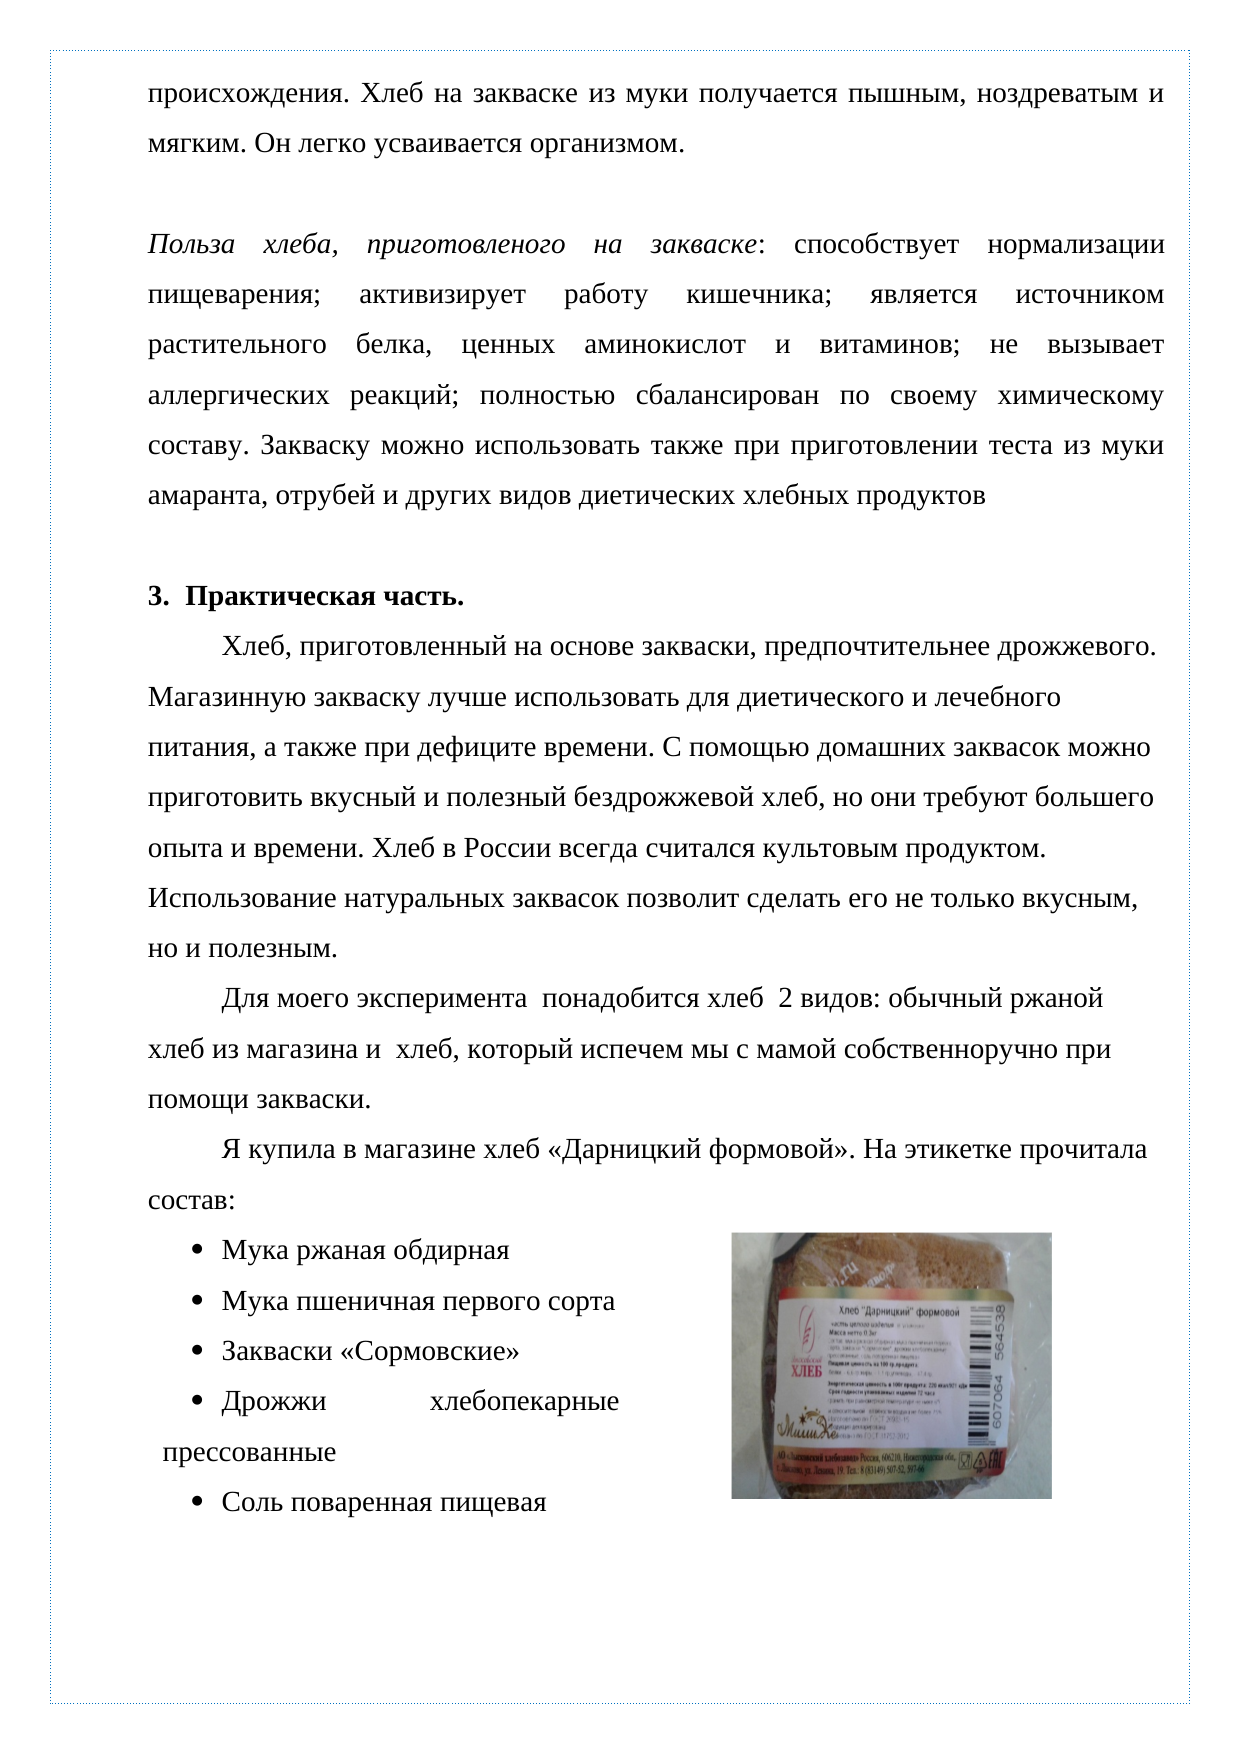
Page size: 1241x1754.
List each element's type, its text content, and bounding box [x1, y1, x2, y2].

list Мука ржаная обдирная [162, 1232, 619, 1266]
list Закваски «Сормовские» [162, 1333, 619, 1367]
list Дрожжи хлебопекарные прессованные [162, 1383, 619, 1467]
text Я купила в магазине хлеб «Дарницкий формовой». На этикетке прочитала состав: [148, 1132, 1165, 1215]
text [148, 75, 1165, 159]
text Польза хлеба, приготовленого на закваске: способствует нормализации пищеварения; активизирует работу кишечника; является источником растительного белка, ценных аминокислот и витаминов; не вызывает аллергических реакций; полностью сбалансирован по своему химическому составу. Закваску можно использовать также при приготовлении теста из муки амаранта, отрубей и других видов диетических хлебных продуктов [148, 226, 1165, 511]
text Хлеб, приготовленный на основе закваски, предпочтительнее дрожжевого. Магазинную закваску лучше использовать для диетического и лечебного питания, а также при дефиците времени. С помощью домашних заквасок можно приготовить вкусный и полезный бездрожжевой хлеб, но они требуют большего опыта и времени. Хлеб в России всегда считался культовым продуктом. Использование натуральных заквасок позволит сделать его не только вкусным, но и полезным. [148, 628, 1165, 964]
text Для моего эксперимента понадобится хлеб 2 видов: обычный ржаной хлеб из магазина и хлеб, который испечем мы с мамой собственноручно при помощи закваски. [148, 981, 1165, 1115]
picture [732, 1233, 1051, 1499]
list Мука пшеничная первого сорта [162, 1283, 619, 1316]
list Соль поваренная пищевая [162, 1484, 619, 1518]
list Практическая часть. [148, 578, 1165, 612]
